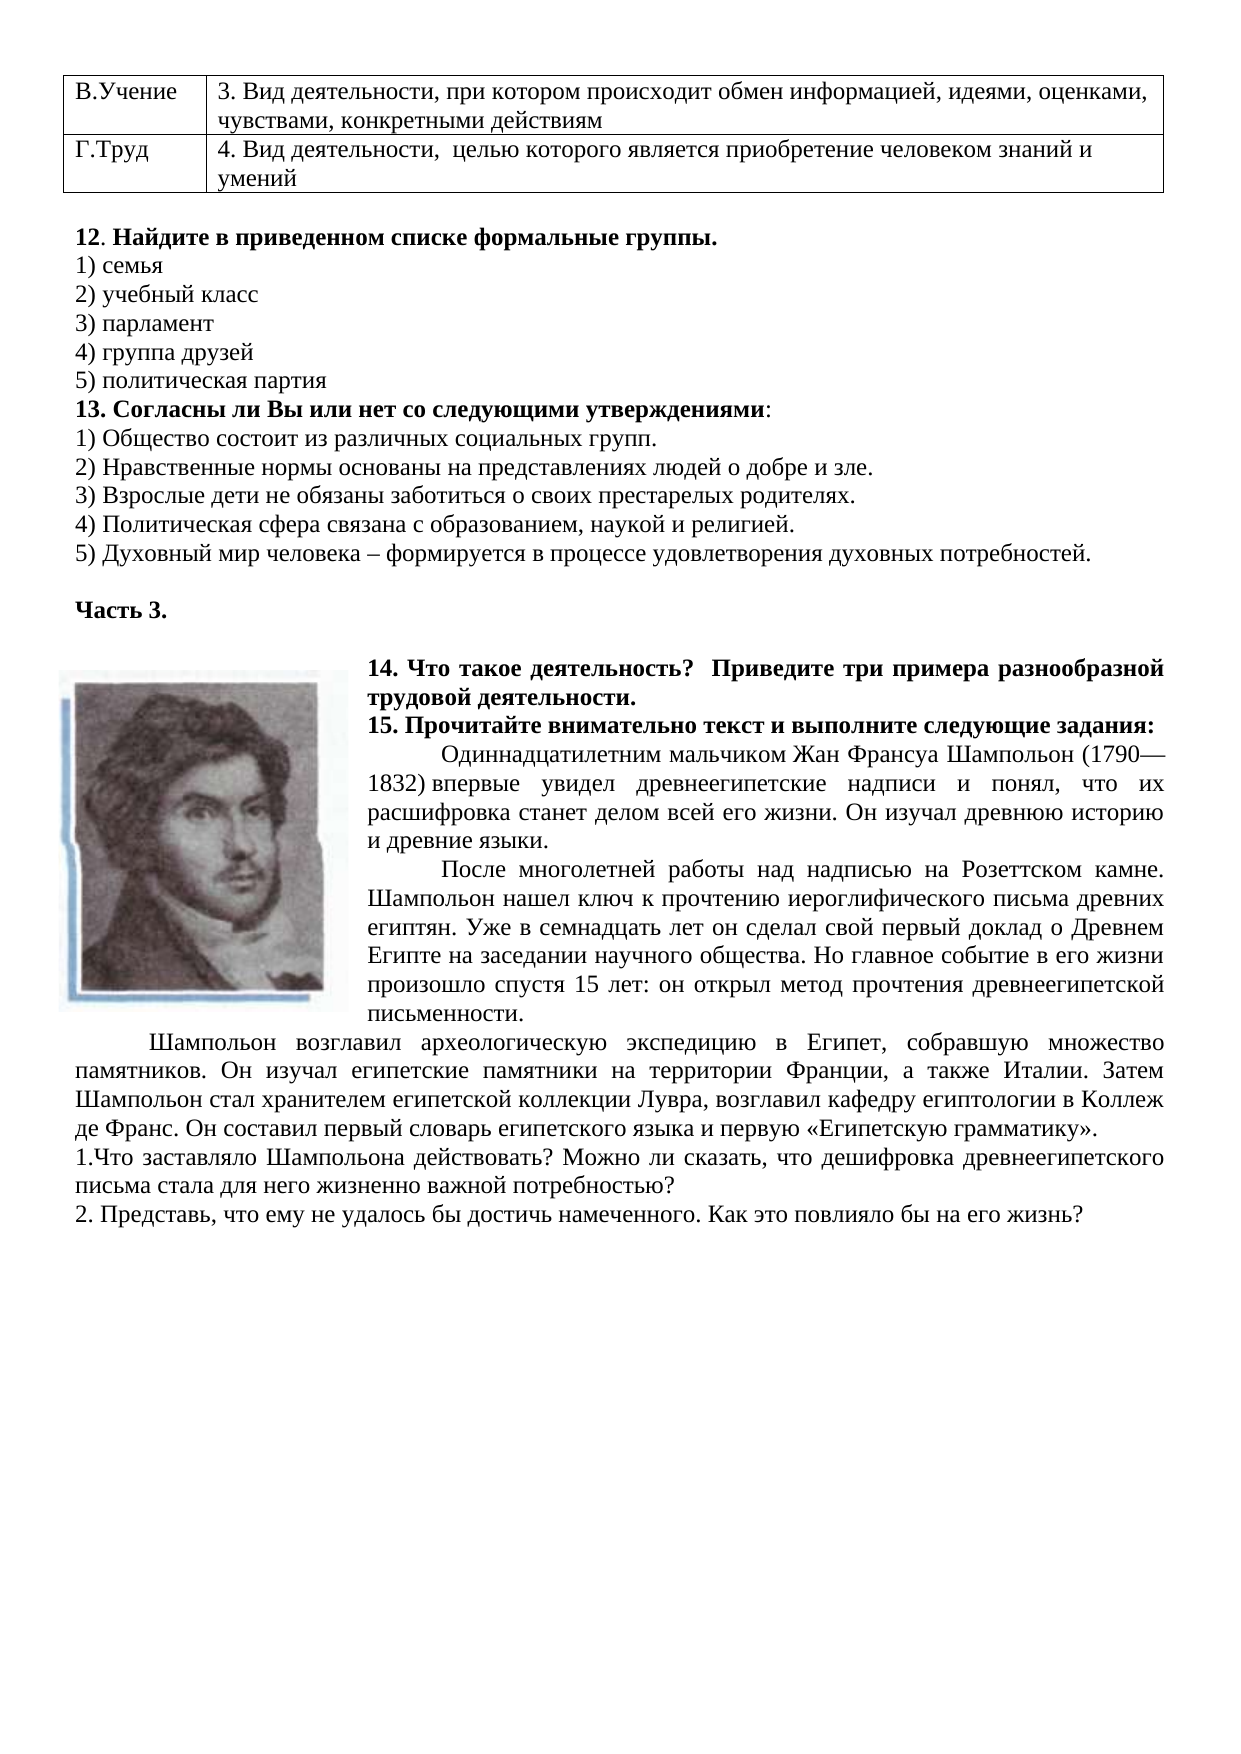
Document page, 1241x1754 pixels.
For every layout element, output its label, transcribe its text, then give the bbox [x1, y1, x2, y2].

text 2) учебный класс [75, 279, 1165, 308]
table_cell 4. Вид деятельности, целью которого является приобретение человеком знаний и умений [207, 135, 1163, 192]
picture [58, 670, 349, 1012]
table_cell Г.Труд [64, 135, 206, 192]
text 1.Что заставляло Шампольона действовать? Можно ли сказать, что дешифровка древнеегипетского письма стала для него жизненно важной потребностью? [75, 1142, 1165, 1199]
text 1) семья [75, 251, 1165, 279]
text 12. Найдите в приведенном списке формальные группы. [75, 222, 1165, 251]
text 14. Что такое деятельность? Приведите три примера разнообразной трудовой деятельности. [75, 653, 1165, 711]
text Шампольон возглавил археологическую экспедицию в Египет, собравшую множество памятников. Он изучал египетские памятники на территории Франции, а также Италии. Затем Шампольон стал хранителем египетской коллекции Лувра, возглавил кафедру египтологии в Коллеж де Франс. Он составил первый словарь египетского языка и первую «Египетскую грамматику». [75, 1027, 1165, 1142]
text 5) Духовный мир человека – формируется в процессе удовлетворения духовных потребностей. [75, 538, 1165, 596]
text 3) парламент [75, 308, 1165, 337]
text 4) группа друзей [75, 337, 1165, 366]
text Часть 3. [75, 596, 1165, 653]
table_cell В.Учение [64, 76, 206, 133]
text 15. Прочитайте внимательно текст и выполните следующие задания: [349, 711, 1165, 739]
text 5) политическая партия [75, 366, 1165, 394]
text Одиннадцатилетним мальчиком Жан Франсуа Шампольон (1790—1832) впервые увидел древнеегипетские надписи и понял, что их расшифровка станет делом всей его жизни. Он изучал древнюю историю и древние языки. [349, 739, 1165, 854]
text После многолетней работы над надписью на Розеттском камне. Шампольон нашел ключ к прочтению иероглифического письма древних египтян. Уже в семнадцать лет он сделал свой первый доклад о Древнем Египте на заседании научного общества. Но главное событие в его жизни произошло спустя 15 лет: он открыл метод прочтения древнеегипетской письменности. [75, 854, 1165, 1027]
table_cell 3. Вид деятельности, при котором происходит обмен информацией, идеями, оценками, чувствами, конкретными действиям [207, 76, 1163, 133]
text 2. Представь, что ему не удалось бы достичь намеченного. Как это повлияло бы на его жизнь? [75, 1199, 1165, 1228]
text 13. Согласны ли Вы или нет со следующими утверждениями: 1) Общество состоит из различных социальных групп. 2) Нравственные нормы основаны на представлениях людей о добре и зле. 3) Взрослые дети не обязаны заботиться о своих престарелых родителях. 4) Политическая сфера связана с образованием, наукой и религией. [657, 394, 1165, 538]
